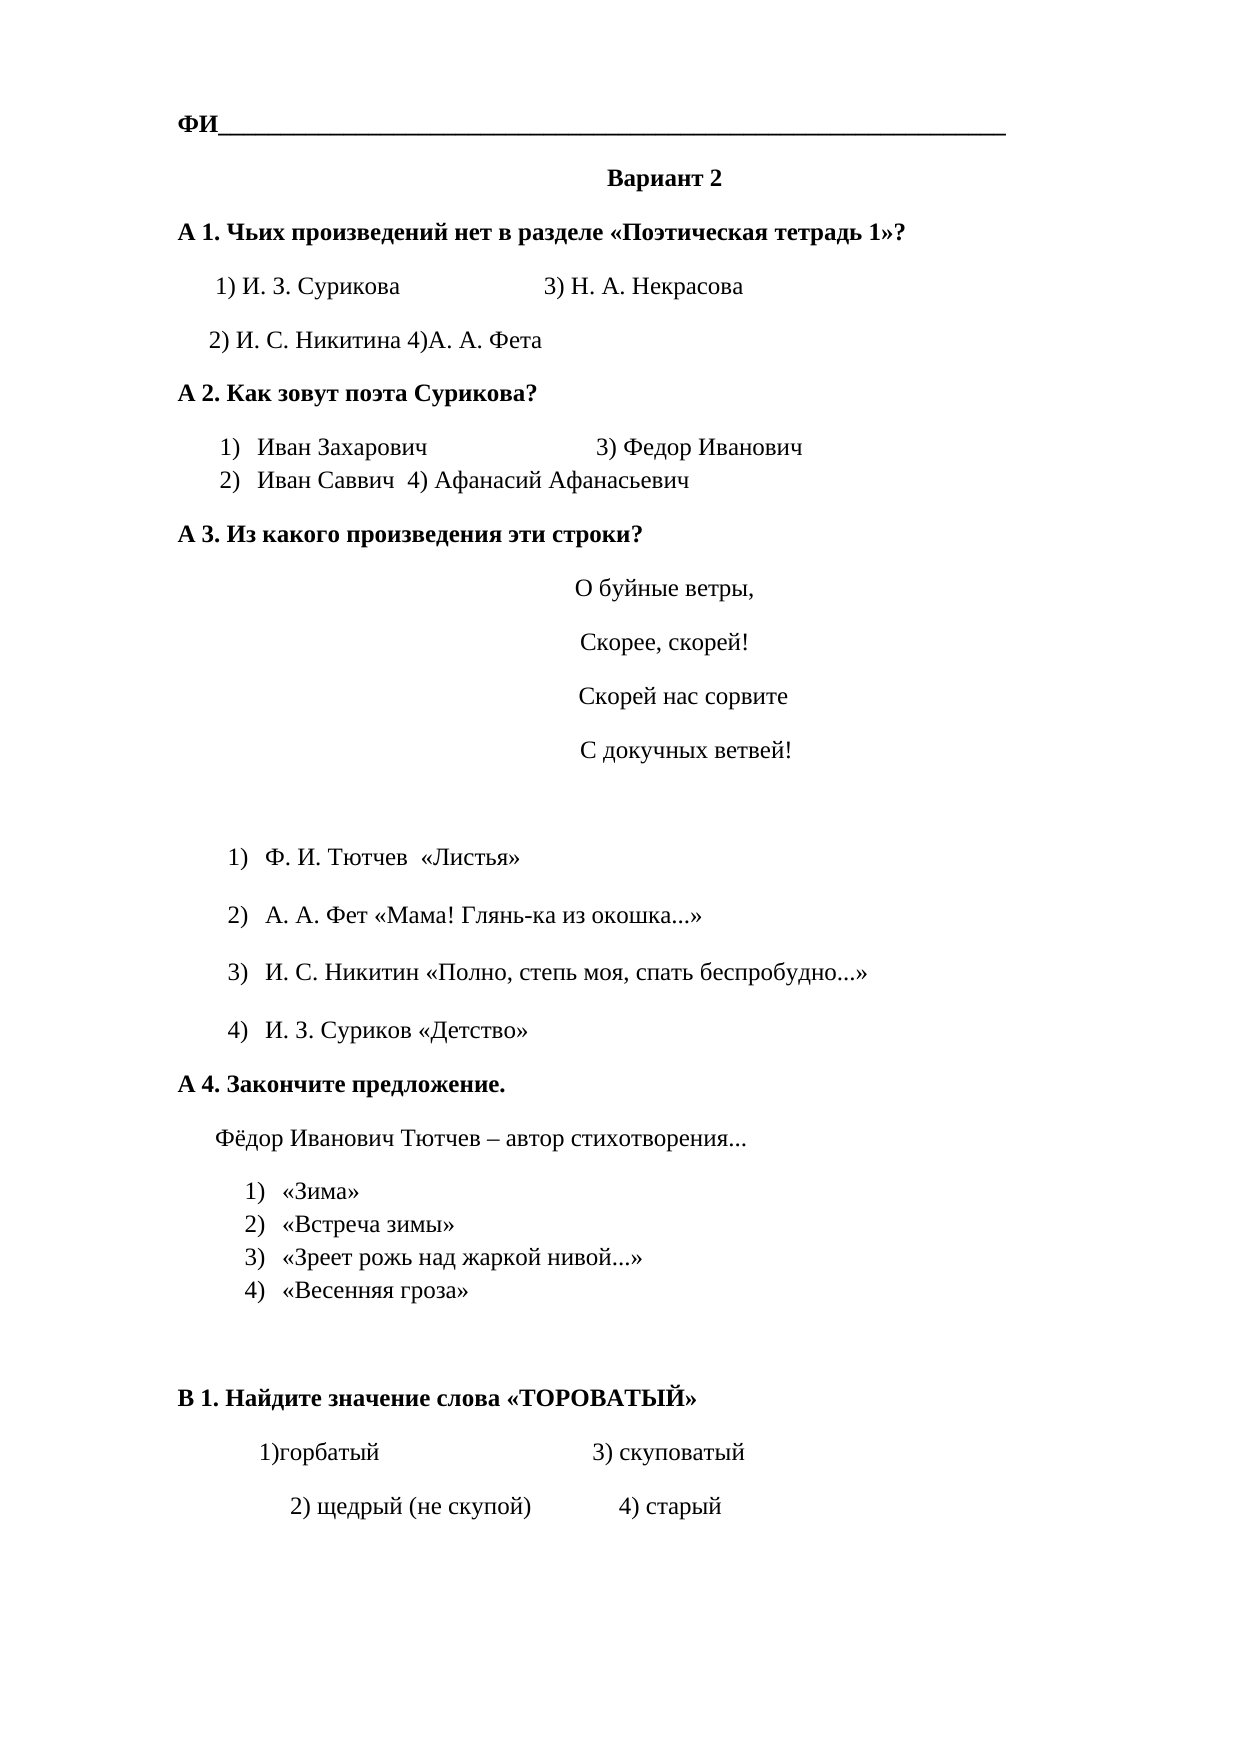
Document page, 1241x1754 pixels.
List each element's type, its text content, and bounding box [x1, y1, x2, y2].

text 2) И. С. Никитина 4)А. А. Фета [177, 325, 1152, 353]
list 2) щедрый (не скупой) 4) старый [290, 1491, 1152, 1520]
text В 1. Найдите значение слова «ТОРОВАТЫЙ» [177, 1383, 1152, 1412]
text 1) И. З. Сурикова 3) Н. А. Некрасова [215, 271, 1152, 299]
list И. З. Суриков «Детство» [227, 1015, 1152, 1044]
list «Зреет рожь над жаркой нивой...» [244, 1242, 1152, 1271]
list И. С. Никитин «Полно, степь моя, спать беспробудно...» [227, 957, 1152, 986]
text А 2. Как зовут поэта Сурикова? [177, 378, 1152, 407]
list Иван Саввич 4) Афанасий Афанасьевич [219, 465, 1152, 494]
text А 1. Чьих произведений нет в разделе «Поэтическая тетрадь 1»? [177, 217, 1152, 246]
list «Зима» [244, 1176, 1152, 1205]
text 1)горбатый 3) скуповатый [177, 1437, 1152, 1466]
text С докучных ветвей! [177, 735, 1152, 763]
text Фёдор Иванович Тютчев – автор стихотворения... [177, 1123, 1152, 1151]
list Ф. И. Тютчев «Листья» [227, 842, 1152, 871]
list А. А. Фет «Мама! Глянь-ка из окошка...» [227, 900, 1152, 929]
text О буйные ветры, [177, 573, 1152, 602]
text А 4. Закончите предложение. [177, 1069, 1152, 1097]
text Скорей нас сорвите [177, 681, 1152, 709]
list «Встреча зимы» [244, 1209, 1152, 1238]
text Вариант 2 [177, 163, 1152, 192]
text ФИ_______________________________________________________________ [177, 109, 1152, 138]
list «Весенняя гроза» [244, 1276, 1152, 1304]
text А 3. Из какого произведения эти строки? [177, 519, 1152, 548]
text Скорее, скорей! [177, 627, 1152, 656]
list Иван Захарович 3) Федор Иванович [219, 432, 1152, 461]
